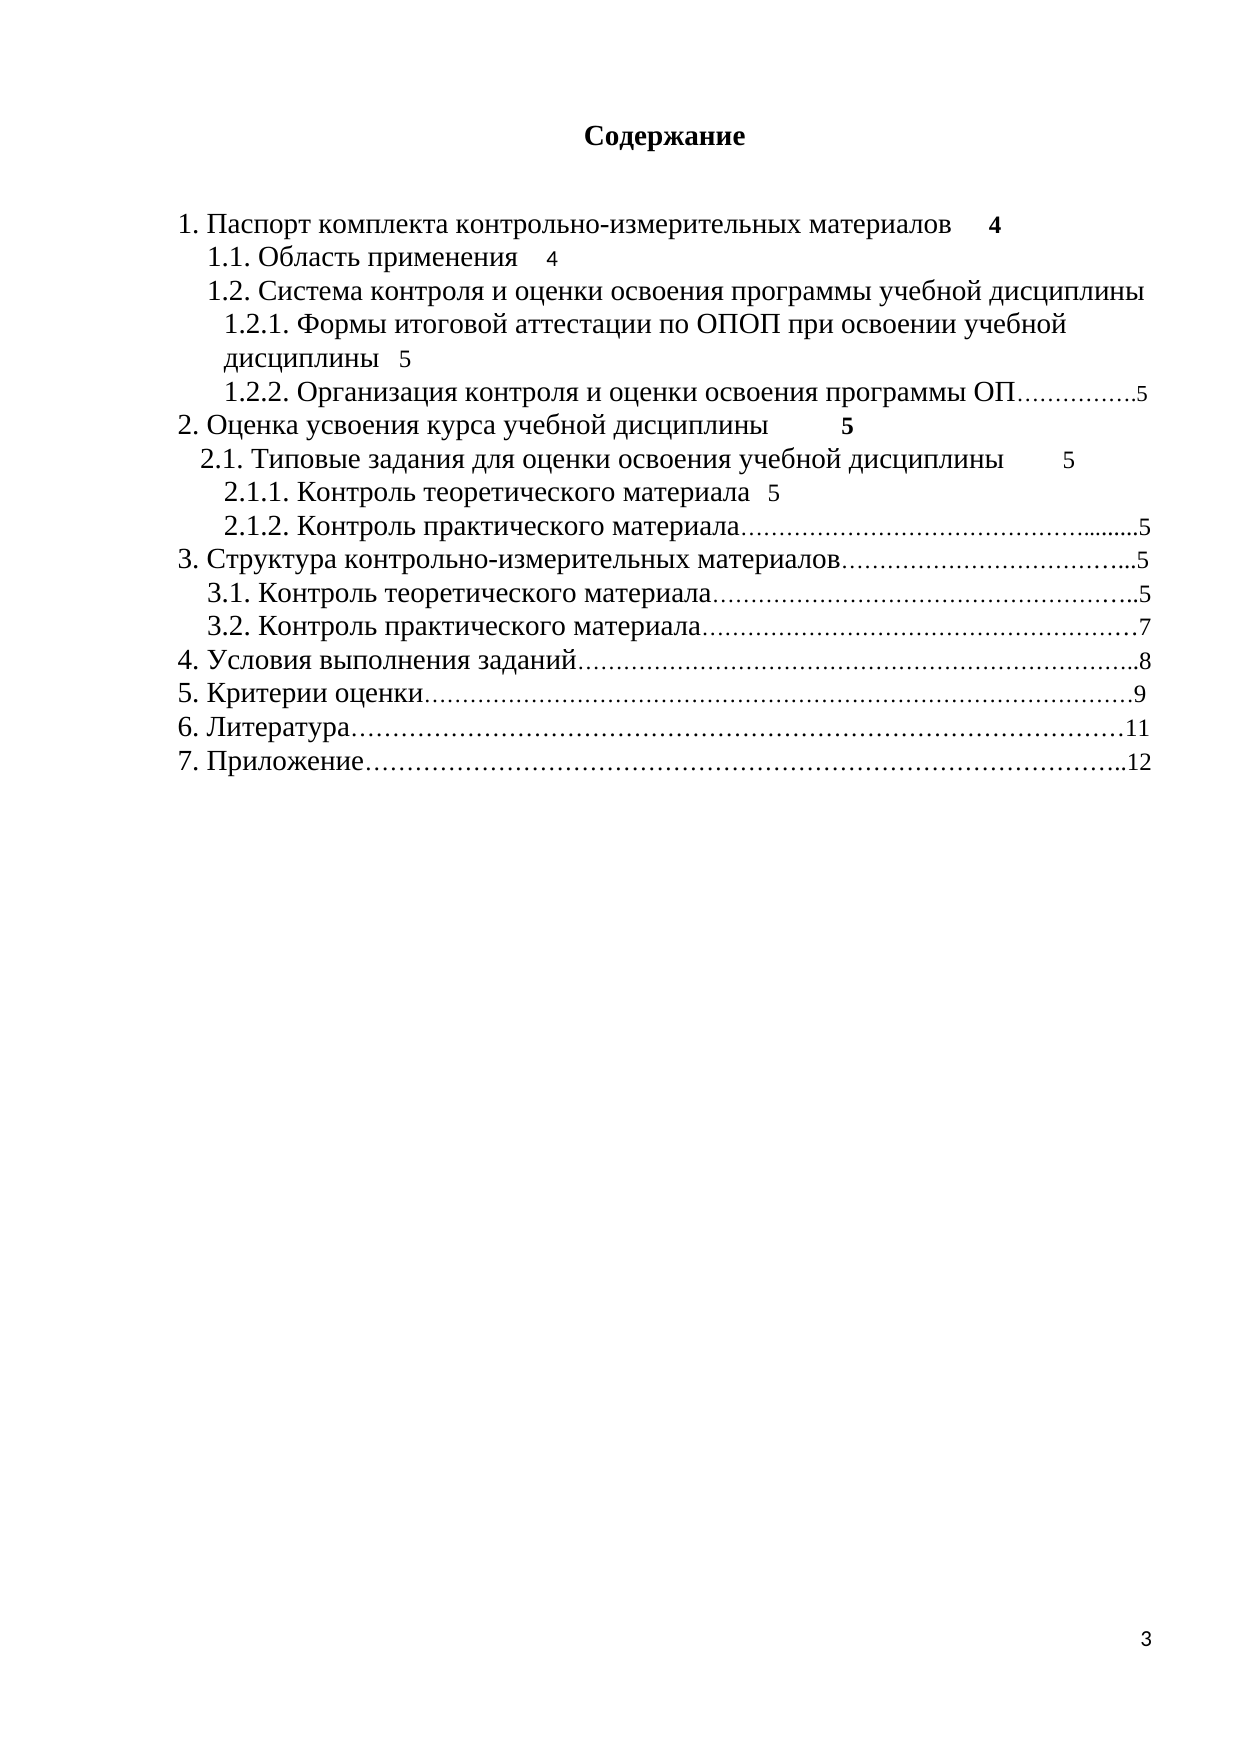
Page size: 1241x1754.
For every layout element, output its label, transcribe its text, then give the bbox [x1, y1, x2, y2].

text Содержание [177, 118, 1152, 152]
